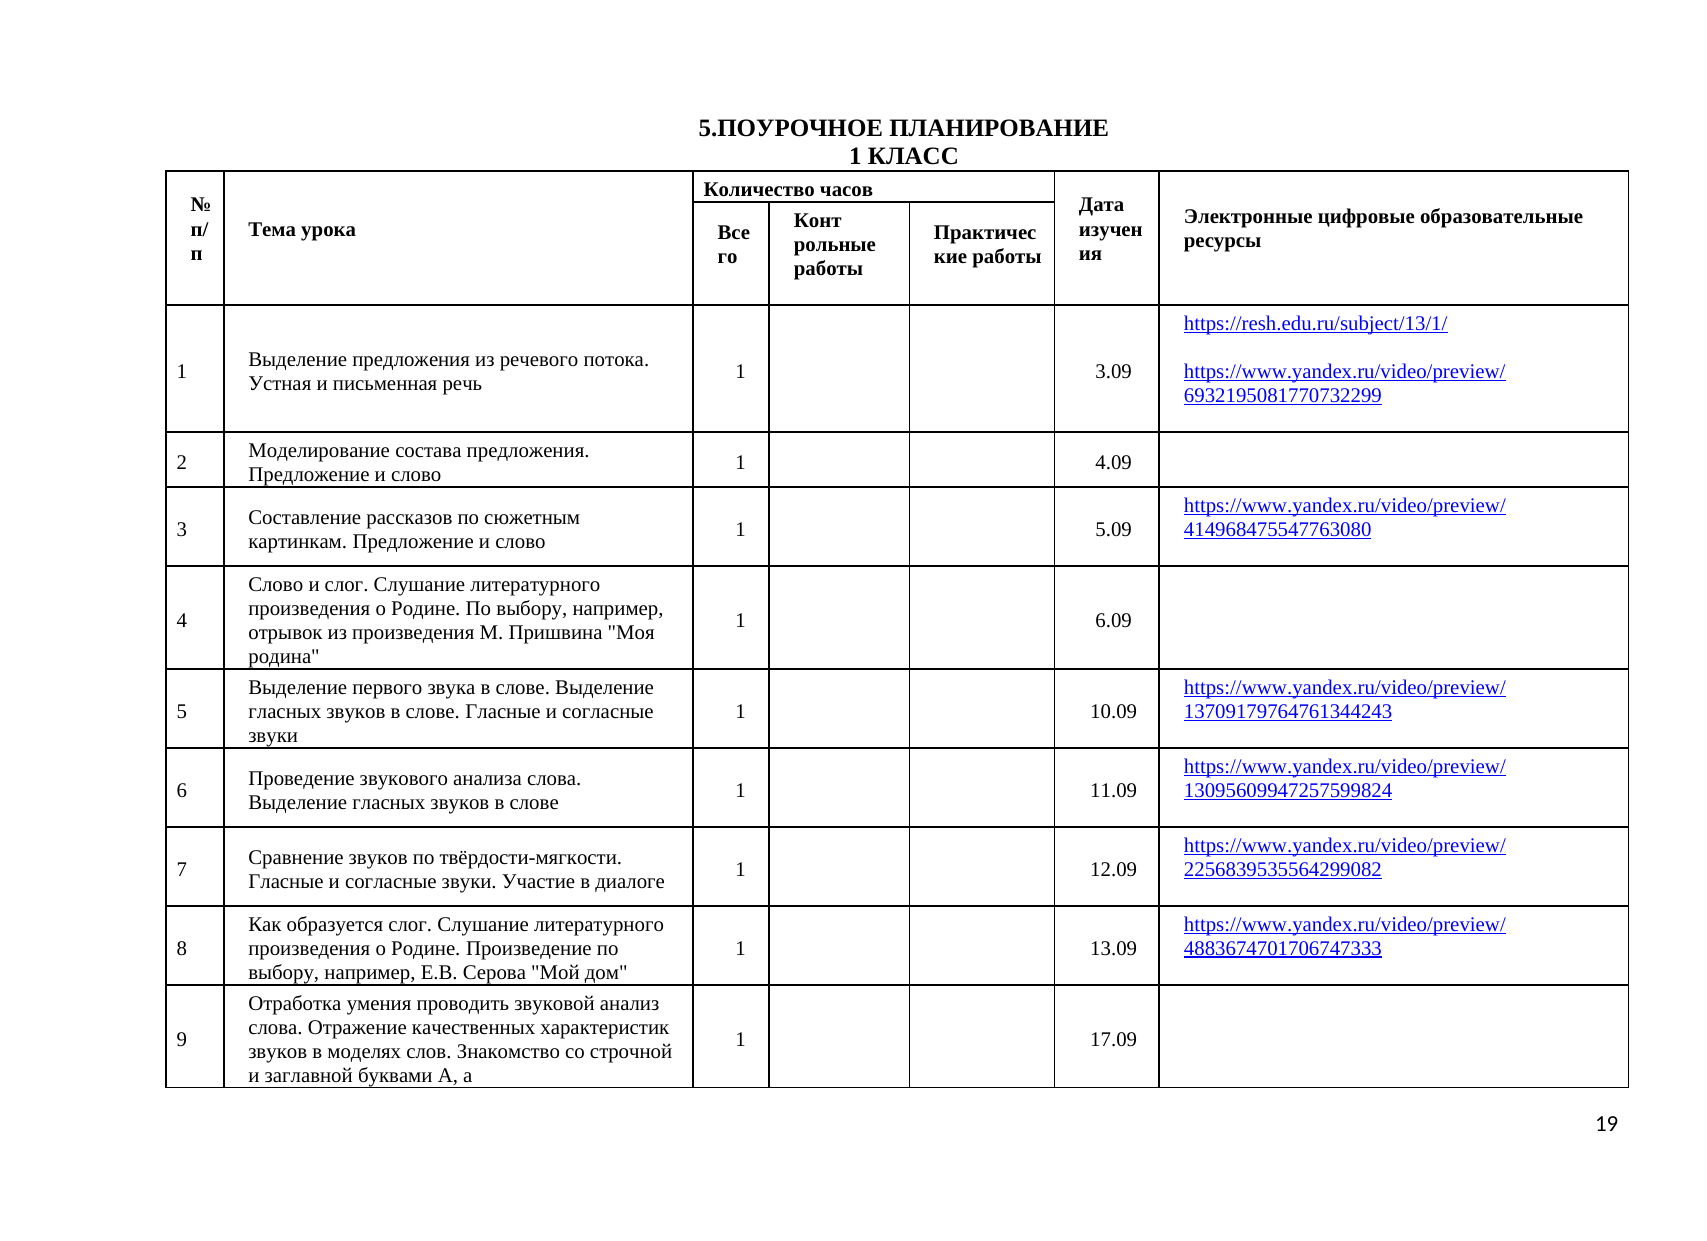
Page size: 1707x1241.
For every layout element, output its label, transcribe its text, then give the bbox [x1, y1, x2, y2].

table_cell [910, 567, 1054, 668]
table_cell 5.09 [1055, 488, 1158, 565]
table_header Тема урока [225, 172, 692, 304]
table_cell 1 [694, 670, 768, 747]
table_cell 1 [694, 433, 768, 486]
table_cell Отработка умения проводить звуковой анализ слова. Отражение качественных характеристик звуков в моделях слов. Знакомство со строчной и заглавной буквами А, а [225, 986, 692, 1087]
table_cell 13.09 [1055, 907, 1158, 984]
table_cell 4.09 [1055, 433, 1158, 486]
table_cell 8 [167, 907, 223, 984]
table_cell [1160, 986, 1628, 1087]
table_cell [770, 907, 909, 984]
table_cell 1 [694, 567, 768, 668]
table_cell https://www.yandex.ru/video/preview/13095609947257599824 [1160, 749, 1628, 826]
table_header Количество часов [694, 172, 1054, 201]
table_cell https://resh.edu.ru/subject/13/1/ https://www.yandex.ru/video/preview/6932195081770732299 [1160, 306, 1628, 431]
table_cell 3 [167, 488, 223, 565]
table_cell Составление рассказов по сюжетным картинкам. Предложение и слово [225, 488, 692, 565]
table_header Дата изучения [1055, 172, 1158, 304]
table_cell 17.09 [1055, 986, 1158, 1087]
table_cell Всего [694, 203, 768, 304]
text 5.ПОУРОЧНОЕ ПЛАНИРОВАНИЕ [190, 113, 1618, 141]
table_cell 9 [167, 986, 223, 1087]
table_cell [910, 749, 1054, 826]
table_header Электронные цифровые образовательные ресурсы [1160, 172, 1628, 304]
table_cell Слово и слог. Слушание литературного произведения о Родине. По выбору, например, отрывок из произведения М. Пришвина "Моя родина" [225, 567, 692, 668]
table_cell 10.09 [1055, 670, 1158, 747]
table_cell [910, 306, 1054, 431]
table_cell [770, 488, 909, 565]
table_cell 3.09 [1055, 306, 1158, 431]
table_cell Сравнение звуков по твёрдости-мягкости. Гласные и согласные звуки. Участие в диалоге [225, 828, 692, 905]
table_cell [910, 488, 1054, 565]
table_cell [910, 828, 1054, 905]
table_cell 2 [167, 433, 223, 486]
table_cell Как образуется слог. Слушание литературного произведения о Родине. Произведение по выбору, например, Е.В. Серова "Мой дом" [225, 907, 692, 984]
table_cell 6 [167, 749, 223, 826]
table_cell 1 [694, 306, 768, 431]
table_cell [910, 670, 1054, 747]
table_cell 1 [694, 986, 768, 1087]
table_cell [770, 567, 909, 668]
table_cell 1 [167, 306, 223, 431]
table_cell Проведение звукового анализа слова. Выделение гласных звуков в слове [225, 749, 692, 826]
table_cell [770, 986, 909, 1087]
table_cell Практические работы [910, 203, 1054, 304]
table_cell https://www.yandex.ru/video/preview/414968475547763080 [1160, 488, 1628, 565]
table_cell [1160, 433, 1628, 486]
table_cell 1 [694, 488, 768, 565]
table_cell 4 [167, 567, 223, 668]
table_cell [770, 749, 909, 826]
table_cell https://www.yandex.ru/video/preview/13709179764761344243 [1160, 670, 1628, 747]
table_cell 12.09 [1055, 828, 1158, 905]
table_cell 5 [167, 670, 223, 747]
table_cell https://www.yandex.ru/video/preview/2256839535564299082 [1160, 828, 1628, 905]
table_cell [770, 306, 909, 431]
table_cell Моделирование состава предложения. Предложение и слово [225, 433, 692, 486]
table_cell [1160, 567, 1628, 668]
table_cell 6.09 [1055, 567, 1158, 668]
table_cell Контрольные работы [770, 203, 909, 304]
table_cell 1 [694, 907, 768, 984]
table_cell [770, 670, 909, 747]
table_cell [910, 433, 1054, 486]
table_cell Выделение предложения из речевого потока. Устная и письменная речь [225, 306, 692, 431]
text 1 КЛАСС [190, 141, 1618, 170]
table_cell 1 [694, 828, 768, 905]
table_header № п/п [167, 172, 223, 304]
table_cell [910, 986, 1054, 1087]
table_cell 1 [694, 749, 768, 826]
table_cell [910, 907, 1054, 984]
table_cell 11.09 [1055, 749, 1158, 826]
table_cell Выделение первого звука в слове. Выделение гласных звуков в слове. Гласные и согласные звуки [225, 670, 692, 747]
table_cell [770, 433, 909, 486]
table_cell [770, 828, 909, 905]
table_cell 7 [167, 828, 223, 905]
table_cell https://www.yandex.ru/video/preview/4883674701706747333 [1160, 907, 1628, 984]
